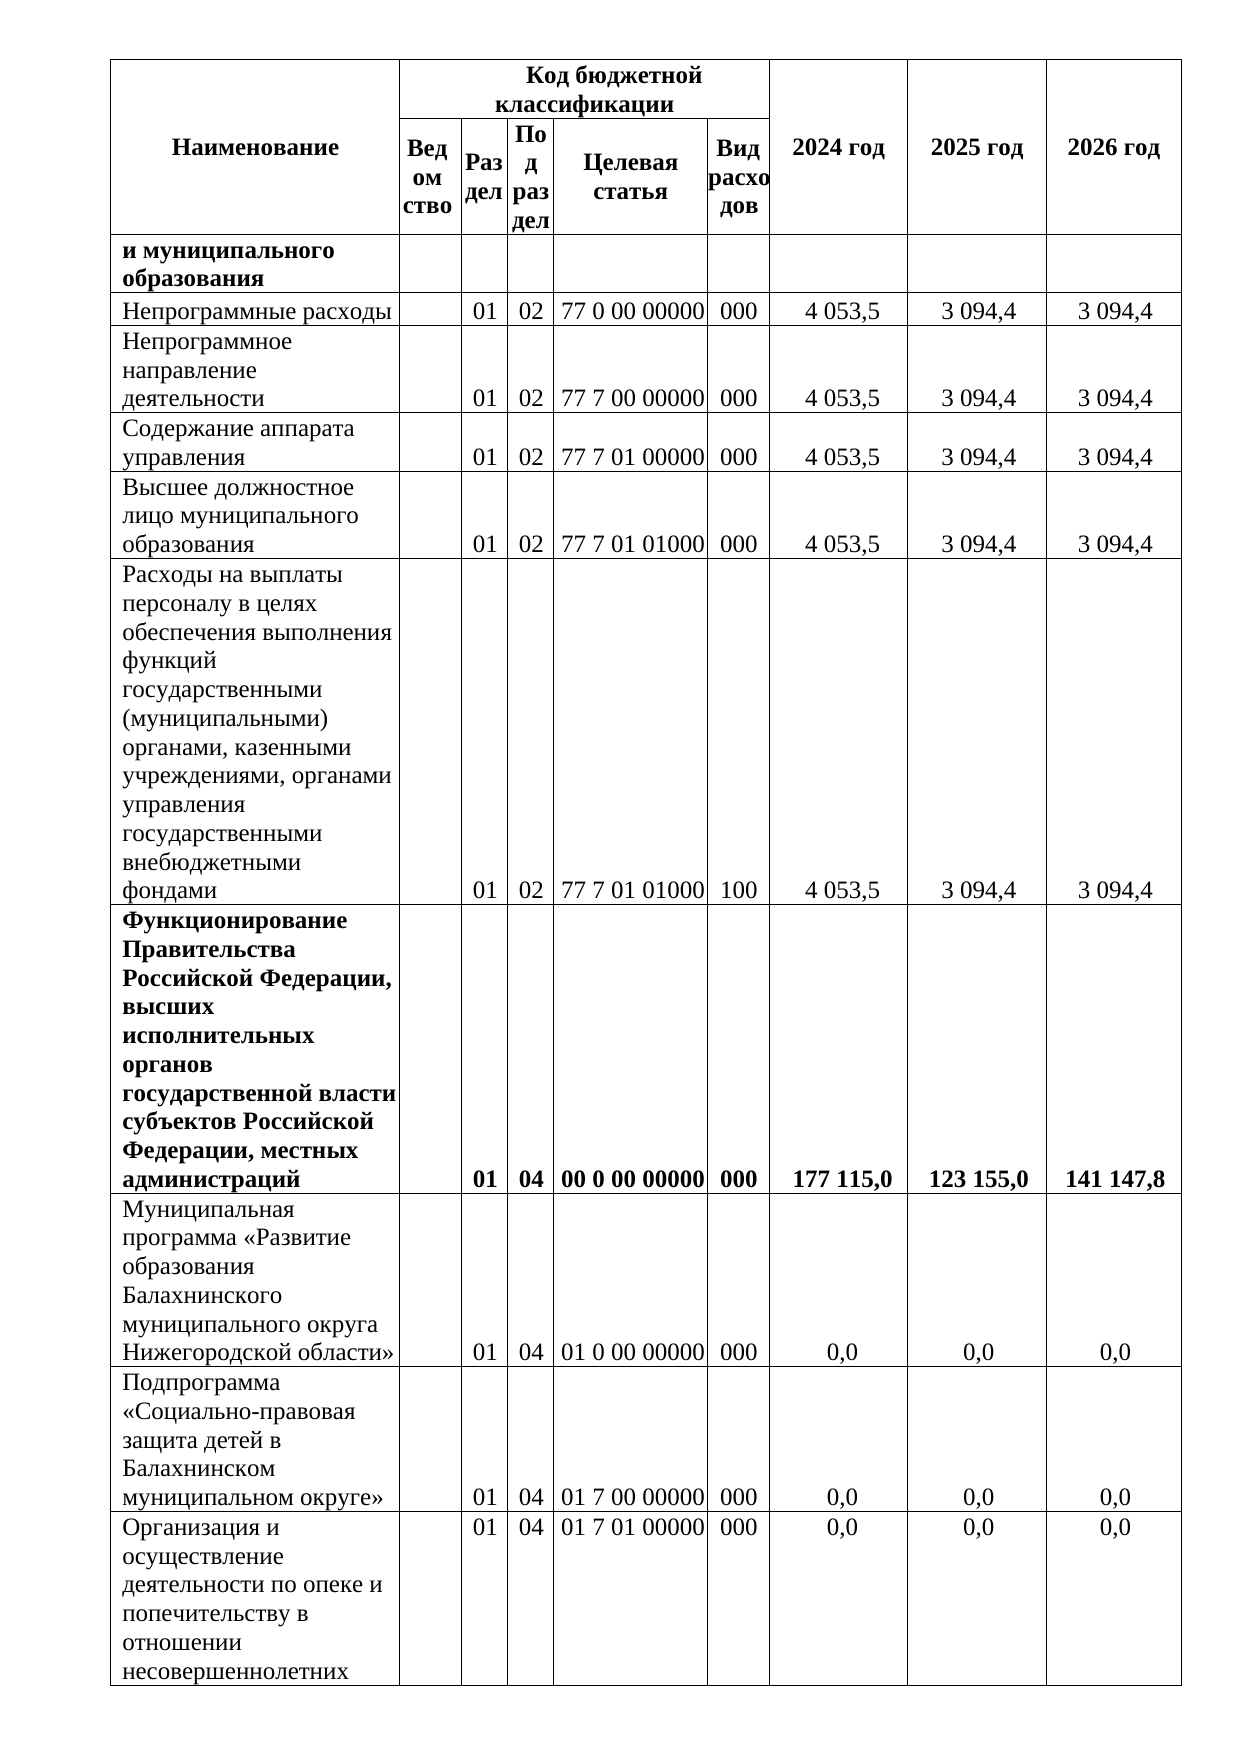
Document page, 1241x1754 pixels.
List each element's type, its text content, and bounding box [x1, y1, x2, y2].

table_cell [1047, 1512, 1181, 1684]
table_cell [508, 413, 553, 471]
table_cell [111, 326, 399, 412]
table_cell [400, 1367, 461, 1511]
table_cell Ведом ство [400, 119, 461, 234]
table_cell Вид расходов [708, 119, 769, 234]
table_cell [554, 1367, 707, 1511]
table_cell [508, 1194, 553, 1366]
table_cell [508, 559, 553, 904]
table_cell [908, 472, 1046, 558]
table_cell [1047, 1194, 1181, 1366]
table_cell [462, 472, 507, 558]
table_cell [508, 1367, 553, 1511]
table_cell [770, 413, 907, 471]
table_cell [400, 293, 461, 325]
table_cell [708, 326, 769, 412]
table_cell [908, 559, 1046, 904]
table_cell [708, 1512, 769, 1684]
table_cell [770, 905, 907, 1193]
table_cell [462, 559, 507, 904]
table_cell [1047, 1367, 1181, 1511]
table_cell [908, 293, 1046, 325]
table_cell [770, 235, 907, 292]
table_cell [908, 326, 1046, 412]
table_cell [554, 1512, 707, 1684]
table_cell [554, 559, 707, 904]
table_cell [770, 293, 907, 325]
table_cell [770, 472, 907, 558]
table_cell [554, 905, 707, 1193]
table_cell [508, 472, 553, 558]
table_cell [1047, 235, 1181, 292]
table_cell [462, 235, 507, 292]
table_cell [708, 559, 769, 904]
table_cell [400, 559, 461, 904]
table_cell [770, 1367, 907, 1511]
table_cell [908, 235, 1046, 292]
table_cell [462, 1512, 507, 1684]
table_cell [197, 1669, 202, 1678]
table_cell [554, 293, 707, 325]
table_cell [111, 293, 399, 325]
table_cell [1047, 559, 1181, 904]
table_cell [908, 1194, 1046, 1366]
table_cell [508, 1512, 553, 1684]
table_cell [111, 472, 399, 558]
table_header 2026 год [1047, 60, 1181, 234]
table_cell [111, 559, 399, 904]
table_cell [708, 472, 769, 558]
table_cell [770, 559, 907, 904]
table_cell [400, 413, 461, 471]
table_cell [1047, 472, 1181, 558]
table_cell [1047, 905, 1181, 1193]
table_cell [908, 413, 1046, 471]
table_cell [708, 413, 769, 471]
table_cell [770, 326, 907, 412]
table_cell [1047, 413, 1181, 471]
table_header 2025 год [908, 60, 1046, 234]
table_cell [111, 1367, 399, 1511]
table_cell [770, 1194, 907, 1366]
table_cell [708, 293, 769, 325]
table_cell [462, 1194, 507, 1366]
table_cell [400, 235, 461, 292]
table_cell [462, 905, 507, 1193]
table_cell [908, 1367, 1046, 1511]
table_header Код бюджетной классификации [400, 60, 769, 118]
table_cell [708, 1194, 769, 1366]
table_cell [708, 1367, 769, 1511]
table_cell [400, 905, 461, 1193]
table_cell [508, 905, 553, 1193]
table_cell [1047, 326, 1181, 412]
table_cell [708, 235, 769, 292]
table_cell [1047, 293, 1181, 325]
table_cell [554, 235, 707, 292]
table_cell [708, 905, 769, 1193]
table_cell Целевая статья [554, 119, 707, 234]
table_header 2024 год [770, 60, 907, 234]
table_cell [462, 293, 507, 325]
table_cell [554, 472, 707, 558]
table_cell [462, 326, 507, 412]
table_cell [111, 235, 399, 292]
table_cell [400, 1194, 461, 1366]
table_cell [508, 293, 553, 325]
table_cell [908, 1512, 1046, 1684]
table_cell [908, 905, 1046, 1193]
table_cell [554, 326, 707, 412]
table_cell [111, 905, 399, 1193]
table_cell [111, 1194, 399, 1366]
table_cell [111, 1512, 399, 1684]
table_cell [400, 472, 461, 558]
table_cell Раз дел [462, 119, 507, 234]
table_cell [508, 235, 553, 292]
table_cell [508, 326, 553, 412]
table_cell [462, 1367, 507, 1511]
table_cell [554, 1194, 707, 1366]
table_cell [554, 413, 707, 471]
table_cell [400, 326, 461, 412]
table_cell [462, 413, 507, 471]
table_header Наименование [111, 60, 399, 234]
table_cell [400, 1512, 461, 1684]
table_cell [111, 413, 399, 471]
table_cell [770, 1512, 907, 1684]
table_cell Под раз дел [508, 119, 553, 234]
